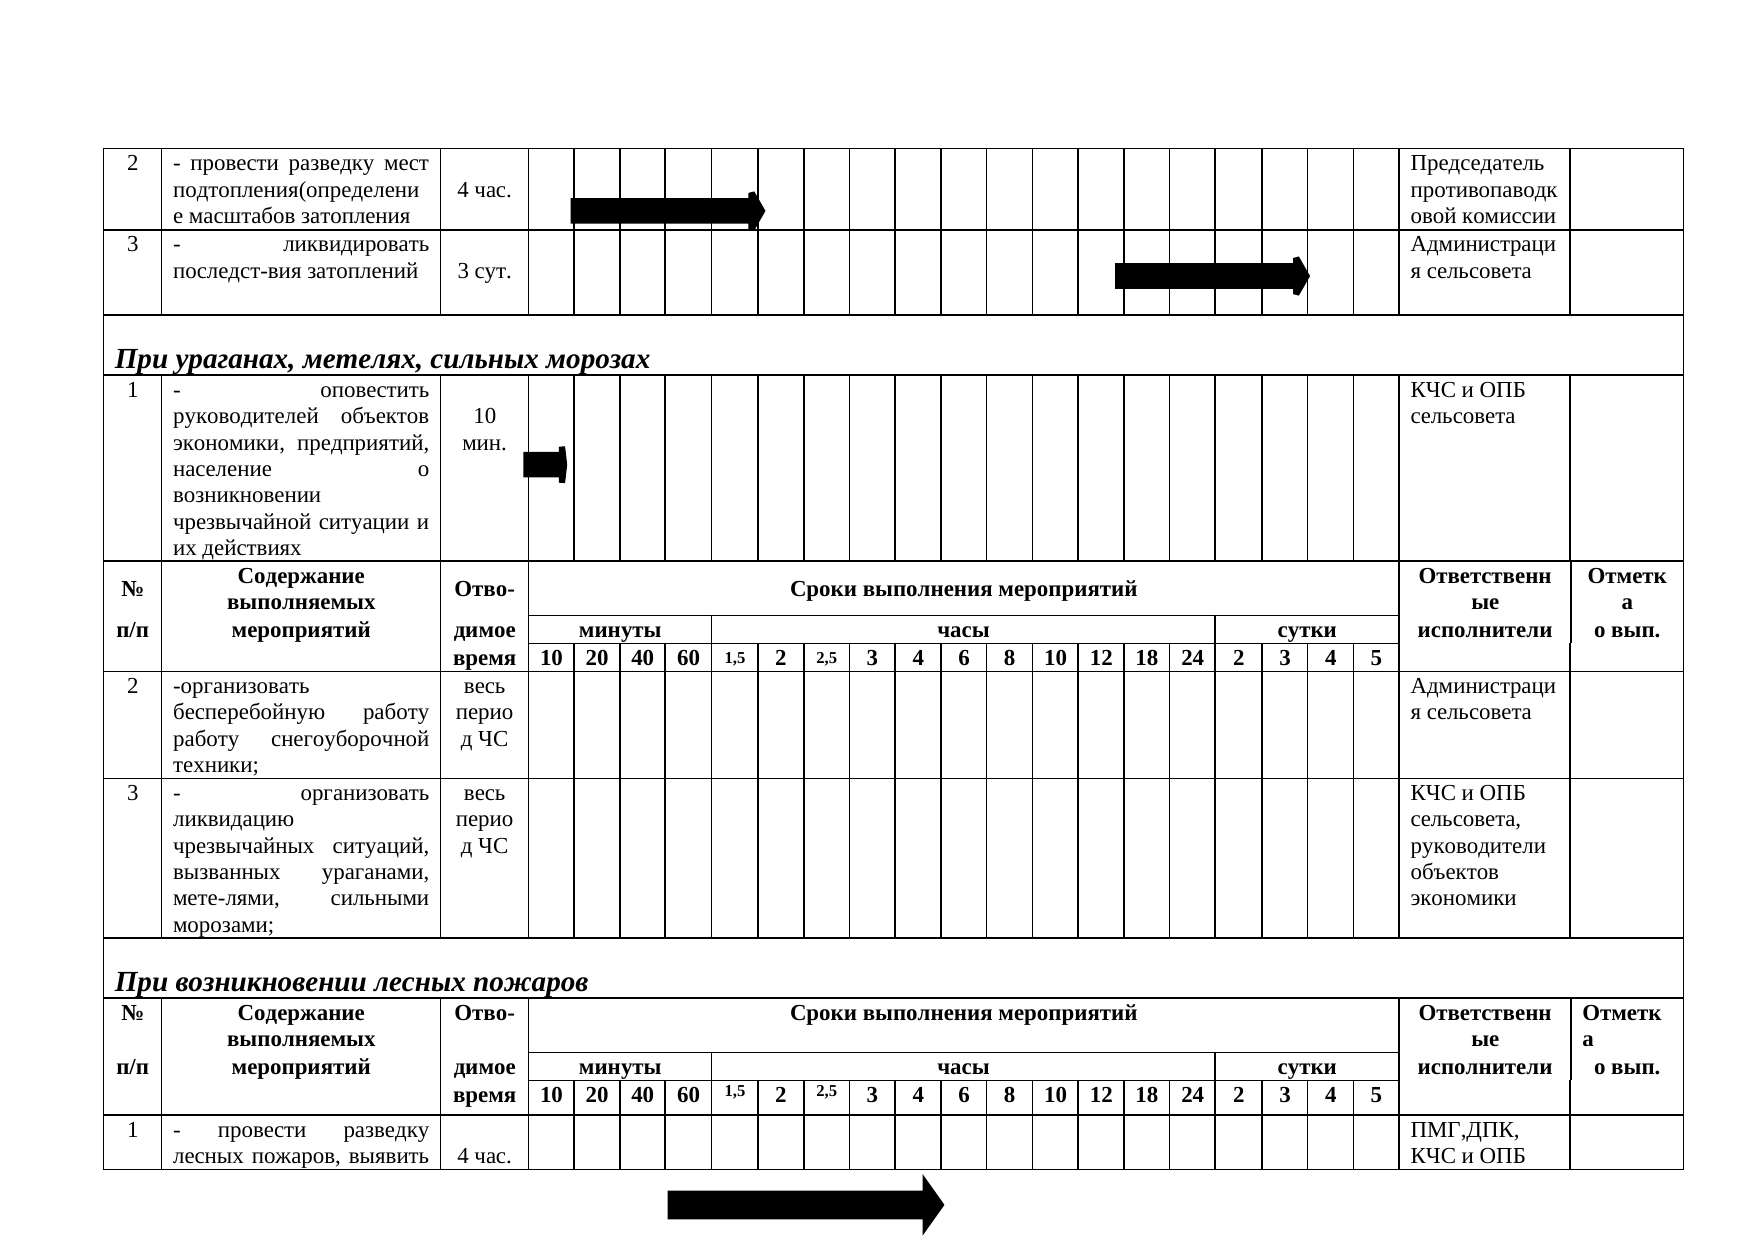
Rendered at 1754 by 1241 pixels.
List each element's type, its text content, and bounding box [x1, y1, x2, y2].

table_cell [666, 149, 711, 198]
table_cell 18 [1125, 1081, 1169, 1114]
table_cell Отво- [441, 562, 528, 615]
table_cell 3 [850, 1081, 894, 1114]
table_cell [1125, 1116, 1169, 1169]
table_cell [1079, 231, 1123, 314]
table_cell [621, 779, 664, 937]
table_cell [1400, 643, 1569, 671]
table_cell сутки [1216, 1053, 1398, 1079]
table_cell [1033, 1116, 1077, 1169]
table_cell 10 [1033, 1081, 1077, 1114]
table_cell [805, 779, 849, 937]
table_cell 18 [1125, 644, 1169, 671]
table_cell [805, 231, 849, 314]
table_cell [759, 376, 803, 560]
table_cell часы [712, 616, 1214, 643]
table_cell [1571, 643, 1683, 671]
table_cell [1216, 672, 1261, 777]
table_cell [1216, 149, 1261, 229]
table_cell 2,5 [805, 1081, 849, 1114]
table_cell При ураганах, метелях, сильных морозах [104, 316, 1683, 374]
table_cell 5 [1354, 1081, 1398, 1114]
table_cell [987, 376, 1032, 560]
table_cell [896, 779, 940, 937]
table_cell [1308, 672, 1353, 777]
table_cell 2 [759, 1081, 803, 1114]
table_cell № [104, 562, 161, 615]
table_cell [666, 1116, 711, 1169]
table_cell - ликвидировать последст-вия затоплений [162, 231, 440, 314]
table_cell [1033, 149, 1077, 229]
table_cell [575, 672, 619, 777]
table_cell [712, 231, 757, 314]
table_cell 60 [666, 644, 711, 671]
table_cell [942, 231, 986, 314]
table_cell [759, 672, 803, 777]
table_cell [1125, 231, 1169, 263]
table_cell [759, 1116, 803, 1169]
table_cell 40 [621, 1081, 664, 1114]
table_cell [1216, 779, 1261, 937]
table_cell [575, 224, 619, 229]
table_cell 20 [575, 644, 619, 671]
table_cell [1263, 1116, 1307, 1169]
table_cell 4 [896, 1081, 940, 1114]
table_cell [1170, 672, 1214, 777]
table_cell - оповестить руководителей объектов экономики, предприятий, население о возникновении чрезвычайной ситуации и их действиях [162, 376, 440, 560]
table_cell [1263, 672, 1307, 777]
table_cell [529, 231, 573, 314]
table_cell [850, 1116, 894, 1169]
table_cell 10 [1033, 644, 1077, 671]
table_cell [666, 224, 711, 229]
table_cell Содержание выполняемых [162, 999, 440, 1052]
table_cell Сроки выполнения мероприятий [529, 999, 1398, 1052]
table_cell весь период ЧС [441, 779, 528, 937]
table_cell При возникновении лесных пожаров [104, 939, 1683, 997]
table_cell Отметка [1572, 999, 1683, 1052]
table_cell 60 [666, 1081, 711, 1114]
table_cell [1125, 376, 1169, 560]
table_cell [1571, 672, 1683, 777]
table_cell [712, 376, 757, 560]
table_cell 3 [850, 644, 894, 671]
table_cell исполнители [1400, 1052, 1570, 1079]
table_cell [1354, 672, 1398, 777]
table_cell Отво- [441, 999, 528, 1052]
table_cell [621, 1116, 664, 1169]
table_cell [805, 376, 849, 560]
table_cell 2 [104, 672, 161, 777]
table_cell 3 [104, 231, 161, 314]
table_cell [1400, 1080, 1569, 1114]
table_cell [805, 149, 849, 229]
table_cell [529, 672, 573, 777]
table_cell [621, 231, 664, 314]
table_cell [529, 779, 573, 937]
table_cell [896, 376, 940, 560]
table_cell часы [712, 1053, 1214, 1079]
table_cell время [441, 643, 528, 671]
table_cell [942, 149, 986, 229]
table_cell [1125, 672, 1169, 777]
table_cell [529, 376, 573, 560]
table_cell 3 [1263, 644, 1307, 671]
table_cell 20 [575, 1081, 619, 1114]
table_cell [896, 1116, 940, 1169]
table_cell [1170, 779, 1214, 937]
table_cell [1125, 289, 1169, 314]
table_cell димое [441, 1052, 528, 1079]
table_cell [712, 224, 748, 229]
table_cell 40 [621, 644, 664, 671]
table_cell [850, 149, 894, 229]
table_cell [1170, 231, 1214, 263]
table_cell 8 [987, 644, 1032, 671]
table_cell [1308, 1116, 1353, 1169]
table_cell [1571, 376, 1683, 560]
table_cell [1263, 284, 1307, 314]
table_cell [942, 1116, 986, 1169]
table_cell [1170, 149, 1214, 229]
table_cell [1263, 231, 1307, 268]
table_cell - организовать ликвидацию чрезвычайных ситуаций, вызванных ураганами, мете-лями, сильными морозами; [162, 779, 440, 937]
table_cell [666, 779, 711, 937]
table_cell 2 [1216, 1081, 1261, 1114]
table_cell [759, 231, 803, 314]
table_cell 2 [1216, 644, 1261, 671]
table_cell [712, 1116, 757, 1169]
table_cell 10 [529, 644, 573, 671]
table_cell 1 [104, 1116, 161, 1169]
table_cell [1079, 672, 1123, 777]
table_cell [1263, 149, 1307, 229]
table_cell [575, 1116, 619, 1169]
table_cell 4 [896, 644, 940, 671]
table_cell 12 [1079, 644, 1123, 671]
table_cell [1308, 376, 1353, 560]
table_cell исполнители [1400, 615, 1570, 643]
table_cell [987, 1116, 1032, 1169]
table_cell [104, 643, 161, 671]
table_cell [1354, 1116, 1398, 1169]
table_cell 6 [942, 1081, 986, 1114]
table_cell [1571, 779, 1683, 937]
table_cell [575, 231, 619, 314]
table_cell [896, 231, 940, 314]
table_cell 5 [1354, 644, 1398, 671]
table_cell [666, 376, 711, 560]
table_cell 6 [942, 644, 986, 671]
table_cell [712, 672, 757, 777]
table_cell [712, 779, 757, 937]
table_cell 1,5 [712, 644, 757, 671]
table_cell [1571, 1080, 1683, 1114]
table_cell № [104, 999, 161, 1052]
table_cell [621, 672, 664, 777]
table_cell 3 [104, 779, 161, 937]
table_cell [942, 672, 986, 777]
table_cell [987, 149, 1032, 229]
table_cell КЧС и ОПБ сельсовета [1400, 376, 1569, 560]
table_cell Сроки выполнения мероприятий [529, 562, 1398, 615]
table_cell [896, 149, 940, 229]
table_cell КЧС и ОПБ сельсовета, руководители объектов экономики [1400, 779, 1569, 937]
table_cell [1079, 1116, 1123, 1169]
table_cell [942, 779, 986, 937]
table_cell 2,5 [805, 644, 849, 671]
table_cell [666, 231, 711, 314]
table_cell [1125, 149, 1169, 229]
table_cell [759, 149, 803, 229]
table_cell [1308, 779, 1353, 937]
table_cell [1354, 779, 1398, 937]
table_cell [1571, 149, 1683, 229]
table_cell 4 час. [441, 149, 528, 229]
table_cell 1,5 [712, 1081, 757, 1114]
table_cell [1571, 231, 1683, 314]
table_cell [1354, 231, 1398, 314]
table_cell 2 [759, 644, 803, 671]
table_cell Ответственные [1400, 999, 1570, 1052]
table_cell [529, 149, 573, 229]
table_cell [805, 672, 849, 777]
table_cell [850, 231, 894, 314]
table_cell [1079, 376, 1123, 560]
table_cell весь период ЧС [441, 672, 528, 777]
table_cell минуты [529, 616, 711, 643]
table_cell [621, 149, 664, 198]
table_cell [1170, 376, 1214, 560]
table_cell 24 [1170, 1081, 1214, 1114]
table_cell [1033, 779, 1077, 937]
table_cell димое [441, 615, 528, 643]
table_cell [850, 779, 894, 937]
table_cell о вып. [1572, 615, 1683, 643]
table_cell [1571, 1116, 1683, 1169]
table_cell мероприятий [162, 1052, 440, 1079]
table_cell [759, 779, 803, 937]
table_cell 24 [1170, 644, 1214, 671]
table_cell [987, 231, 1032, 314]
table_cell [987, 672, 1032, 777]
table_cell 4 [1308, 644, 1353, 671]
table_cell время [441, 1080, 528, 1114]
table_cell [1216, 376, 1261, 560]
table_cell [942, 376, 986, 560]
table_cell [1079, 149, 1123, 229]
table_cell [1354, 149, 1398, 229]
table_cell [1263, 779, 1307, 937]
table_cell 4 час. [441, 1116, 528, 1169]
table_cell Администрация сельсовета [1400, 672, 1569, 777]
table_cell [1308, 149, 1353, 229]
table_cell [712, 149, 757, 198]
table_cell [1170, 289, 1214, 314]
table_cell п/п [104, 1052, 161, 1079]
table_cell [621, 376, 664, 560]
table_cell [1079, 779, 1123, 937]
table_cell [1354, 376, 1398, 560]
table_cell п/п [104, 615, 161, 643]
table_cell [1033, 376, 1077, 560]
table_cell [162, 1116, 440, 1169]
table_cell Содержание выполняемых [162, 562, 440, 615]
table_cell [1170, 1116, 1214, 1169]
table_cell [621, 224, 664, 229]
table_cell Отметка [1572, 562, 1683, 615]
table_cell -организовать бесперебойную работу работу снегоуборочной техники; [162, 672, 440, 777]
table_cell [575, 149, 619, 198]
table_cell [850, 376, 894, 560]
table_cell 10 [529, 1081, 573, 1114]
table_cell [1125, 779, 1169, 937]
table_cell [896, 672, 940, 777]
table_cell [1216, 289, 1261, 314]
table_cell [850, 672, 894, 777]
table_cell - провести разведку мест подтопления(определение масштабов затопления [162, 149, 440, 229]
table_cell Ответственные [1400, 562, 1570, 615]
table_cell [1216, 231, 1261, 263]
table_cell [575, 376, 619, 560]
table_cell [987, 779, 1032, 937]
table_cell [1216, 1116, 1261, 1169]
table_cell [162, 1080, 440, 1114]
table_cell 10 мин. [441, 376, 528, 560]
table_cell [1400, 1116, 1569, 1169]
table_cell [805, 1116, 849, 1169]
table_cell [529, 1116, 573, 1169]
table_cell 1 [104, 376, 161, 560]
table_cell Председатель противопаводковой комиссии [1400, 149, 1569, 229]
table_cell [1263, 376, 1307, 560]
table_cell [1033, 672, 1077, 777]
table_cell [575, 779, 619, 937]
table_cell 3 [1263, 1081, 1307, 1114]
table_cell о вып. [1572, 1052, 1683, 1079]
table_cell 4 [1308, 1081, 1353, 1114]
table_cell [666, 672, 711, 777]
table_cell Администрация сельсовета [1400, 231, 1569, 314]
table_cell [104, 1080, 161, 1114]
table_cell 3 сут. [441, 231, 528, 314]
table_cell [162, 643, 440, 671]
table_cell [1308, 231, 1353, 314]
table_cell 12 [1079, 1081, 1123, 1114]
table_cell 8 [987, 1081, 1032, 1114]
table_cell сутки [1216, 616, 1398, 643]
table_cell мероприятий [162, 615, 440, 643]
table_cell минуты [529, 1053, 711, 1079]
table_cell [1033, 231, 1077, 314]
table_cell 2 [104, 149, 161, 229]
